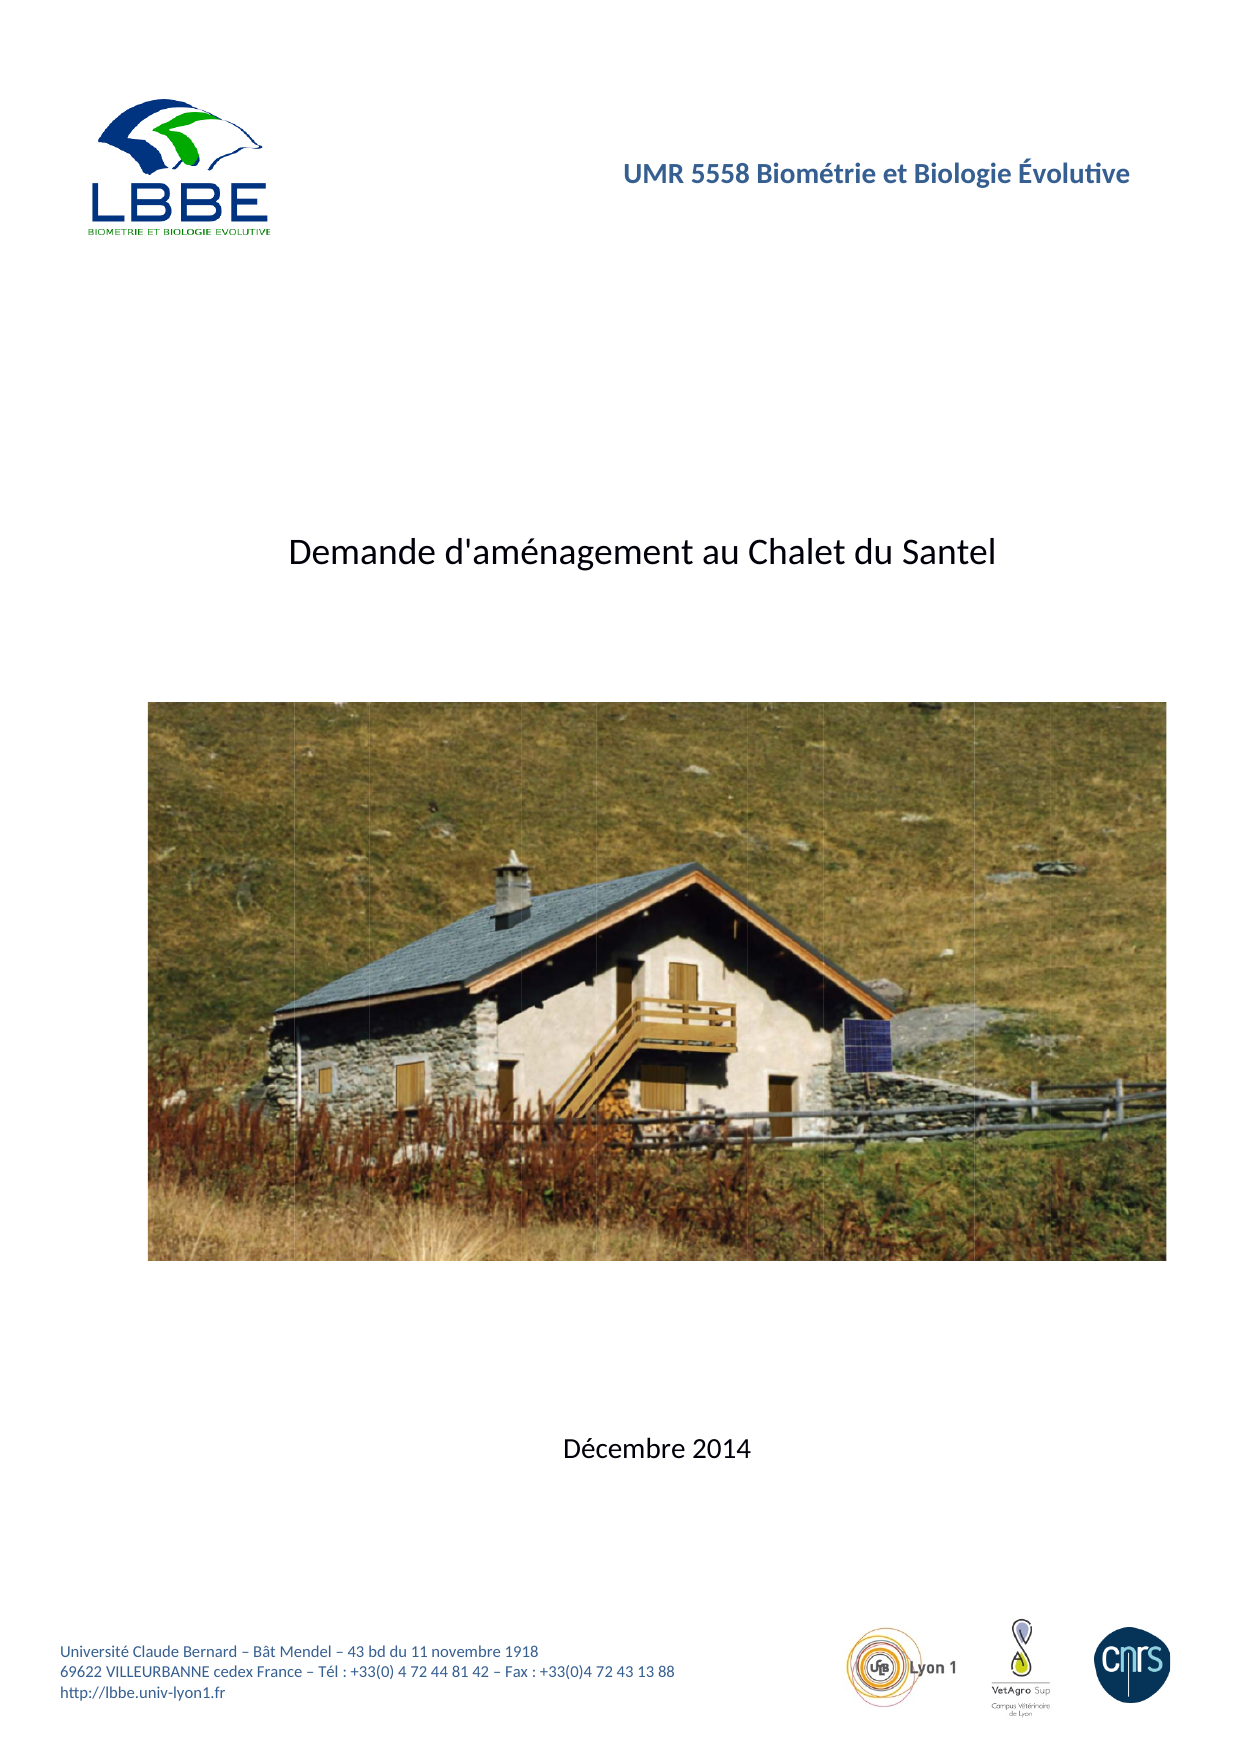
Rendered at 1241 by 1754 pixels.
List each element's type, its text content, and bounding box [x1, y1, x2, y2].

picture [842, 1625, 959, 1709]
picture [1094, 1627, 1171, 1703]
text Demande d'aménagement au Chalet du Santel [148, 528, 1167, 573]
picture [147, 702, 1167, 1261]
picture [983, 1610, 1058, 1726]
picture [88, 99, 270, 235]
text Décembre 2014 [148, 1430, 1167, 1466]
